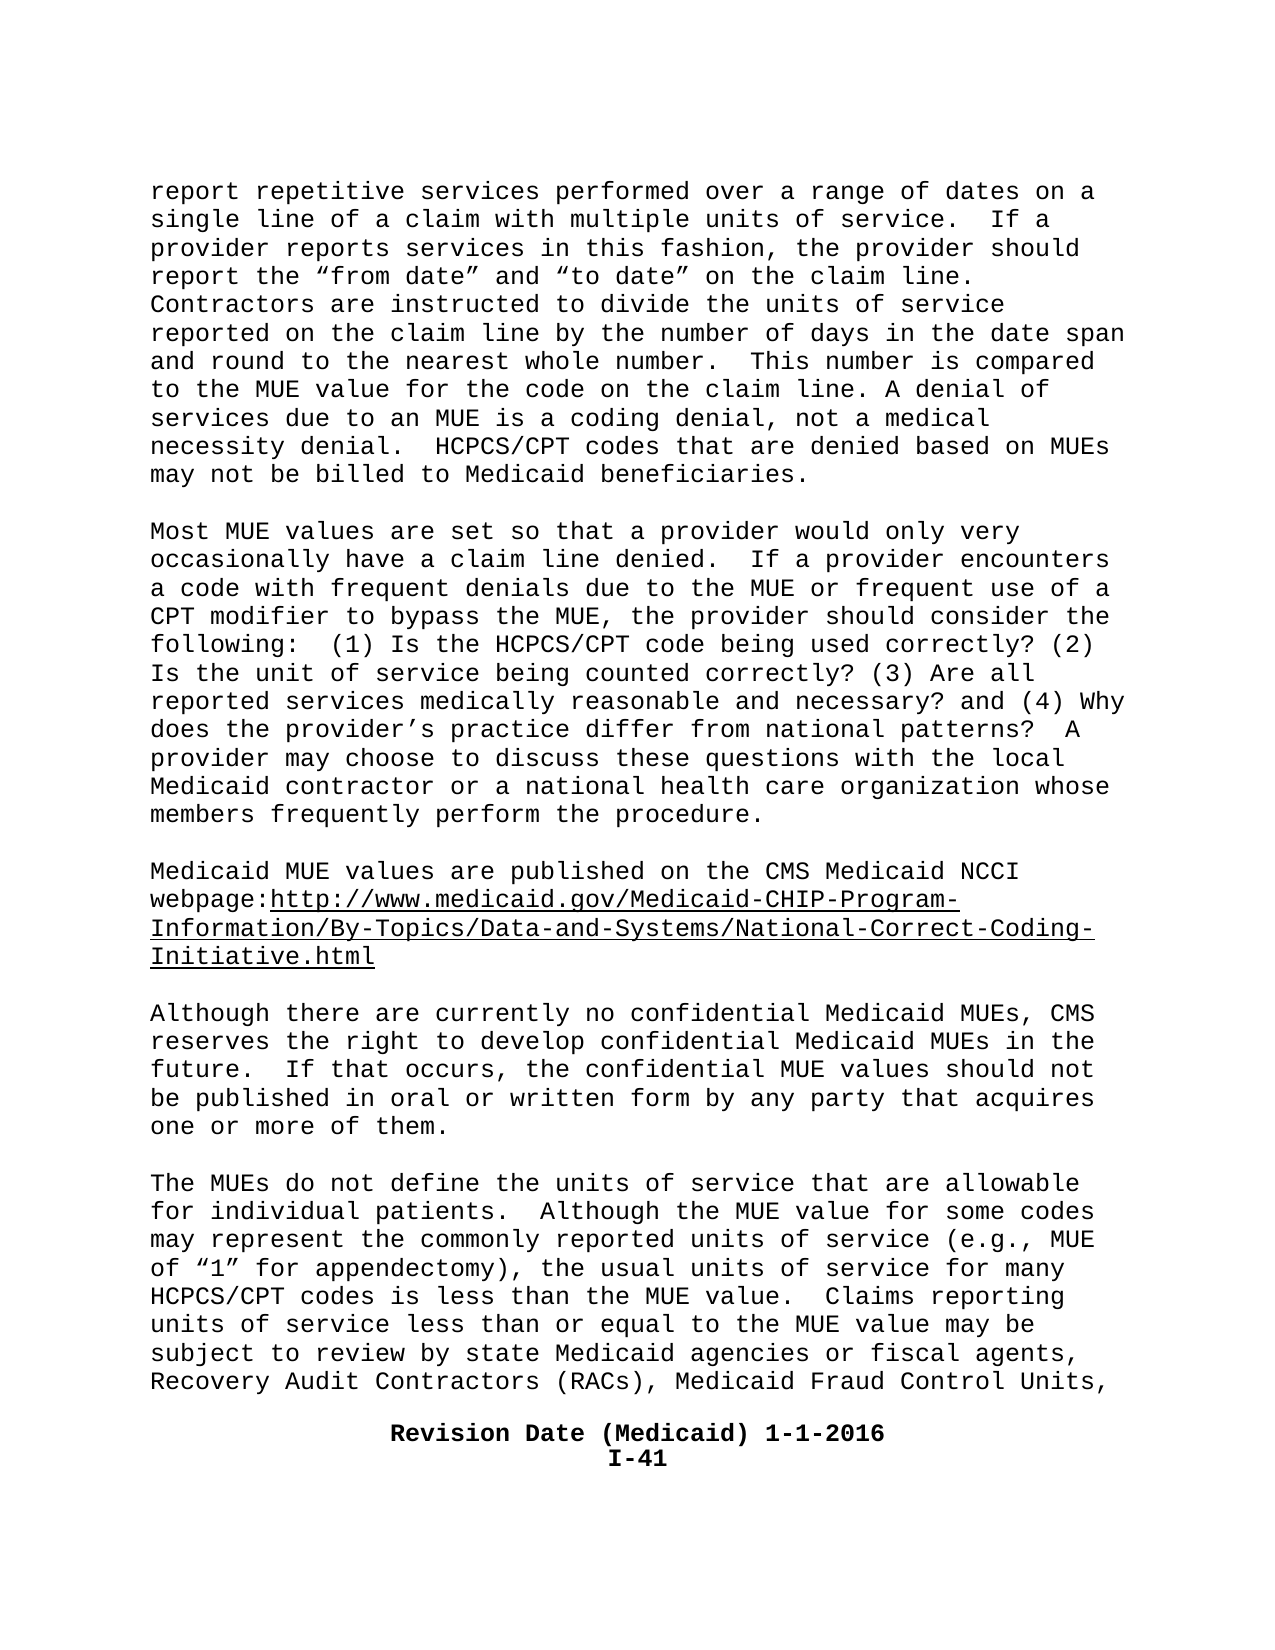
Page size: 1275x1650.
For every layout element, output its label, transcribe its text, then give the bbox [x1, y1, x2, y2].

text Although there are currently no confidential Medicaid MUEs, CMS reserves the right to develop confidential Medicaid MUEs in the future. If that occurs, the confidential MUE values should not be published in oral or written form by any party that acquires one or more of them. [150, 1000, 1125, 1142]
text Medicaid MUE values are published on the CMS Medicaid NCCI webpage:http://www.medicaid.gov/Medicaid-CHIP-Program-Information/By-Topics/Data-and-Systems/National-Correct-Coding-Initiative.html [150, 859, 1125, 972]
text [150, 1170, 1125, 1397]
text Most MUE values are set so that a provider would only very occasionally have a claim line denied. If a provider encounters a code with frequent denials due to the MUE or frequent use of a CPT modifier to bypass the MUE, the provider should consider the following: (1) Is the HCPCS/CPT code being used correctly? (2) Is the unit of service being counted correctly? (3) Are all reported services medically reasonable and necessary? and (4) Why does the provider’s practice differ from national patterns? A provider may choose to discuss these questions with the local Medicaid contractor or a national health care organization whose members frequently perform the procedure. [150, 519, 1125, 830]
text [150, 179, 1125, 490]
